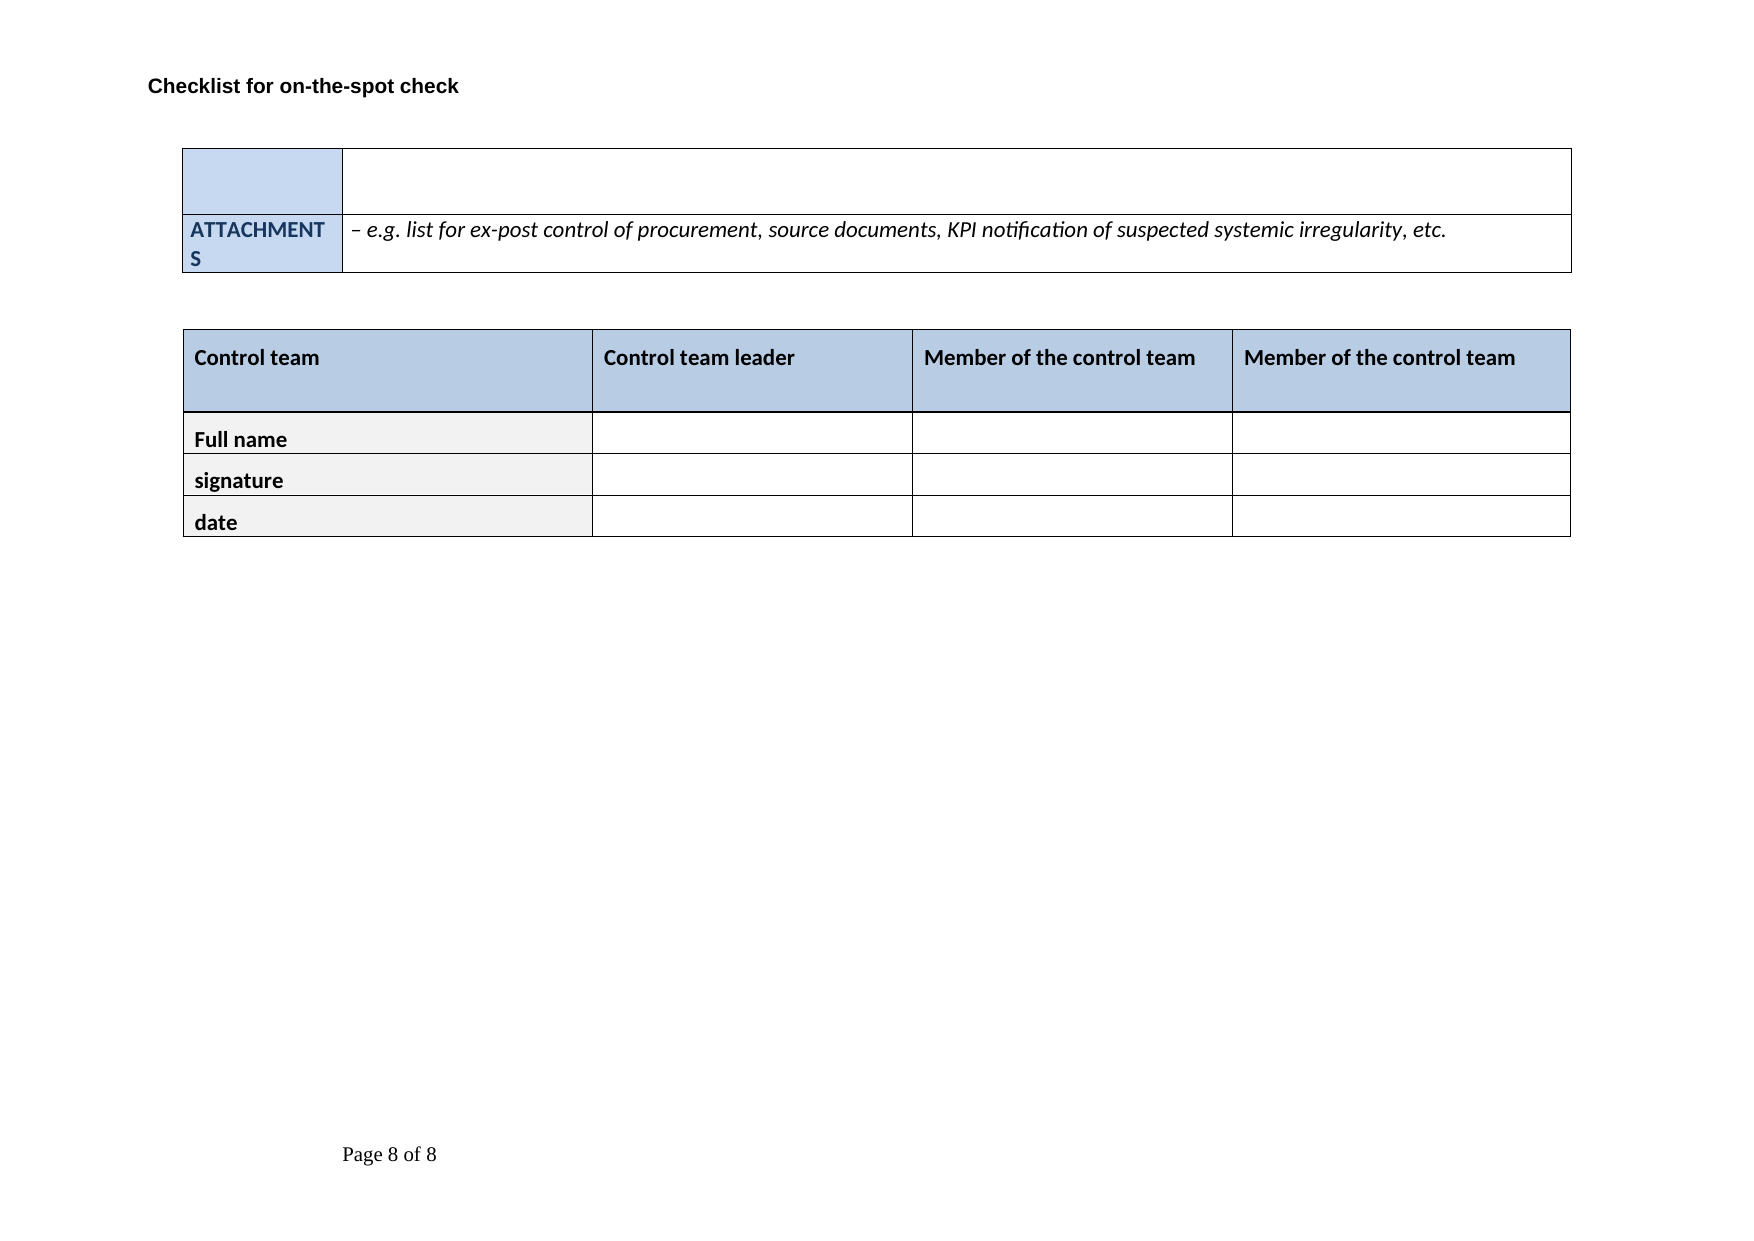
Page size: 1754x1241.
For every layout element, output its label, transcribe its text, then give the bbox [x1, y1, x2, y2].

table_cell ATTACHMENTS [183, 215, 342, 272]
table_cell [593, 454, 912, 494]
table_cell [593, 413, 912, 453]
table_cell [1233, 454, 1570, 494]
table_header Control team [184, 330, 592, 411]
table_cell – e.g. list for ex-post control of procurement, source documents, KPI notification of suspected systemic irregularity, etc. [343, 215, 1571, 272]
table_cell signature [184, 454, 592, 494]
table_cell [913, 413, 1232, 453]
table_cell date [184, 496, 592, 536]
table_header Member of the control team [913, 330, 1232, 411]
table_cell [913, 454, 1232, 494]
table_cell [1233, 496, 1570, 536]
table_header [343, 149, 1571, 214]
table_cell Full name [184, 413, 592, 453]
table_cell [913, 496, 1232, 536]
table_header Member of the control team [1233, 330, 1570, 411]
table_cell [593, 496, 912, 536]
table_header NOTES [183, 149, 342, 214]
table_header Control team leader [593, 330, 912, 411]
table_cell [1233, 413, 1570, 453]
